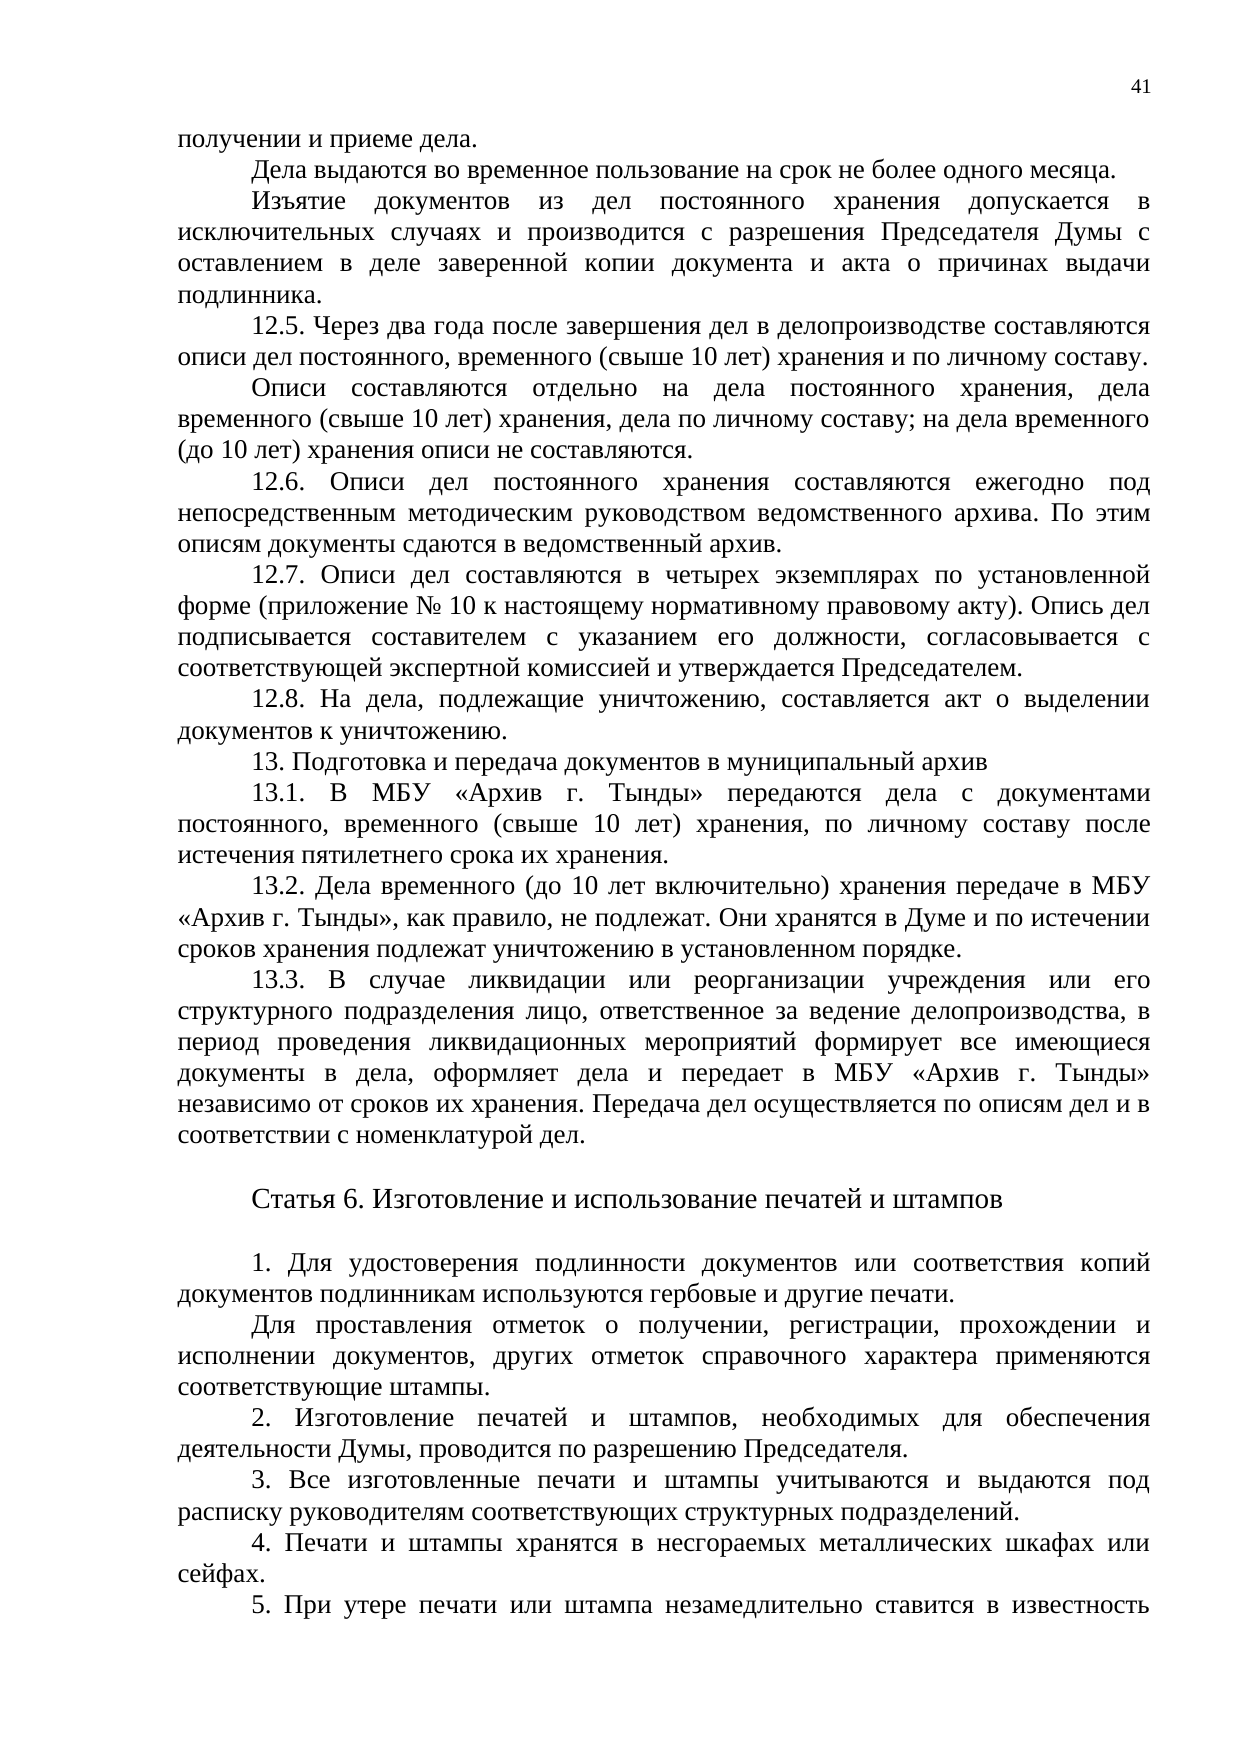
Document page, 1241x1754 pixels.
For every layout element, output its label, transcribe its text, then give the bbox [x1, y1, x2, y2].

text Дела выдаются во временное пользование на срок не более одного месяца. [177, 153, 1152, 184]
text 12.7. Описи дел составляются в четырех экземплярах по установленной форме (приложение № 10 к настоящему нормативному правовому акту). Опись дел подписывается составителем с указанием его должности, согласовывается с соответствующей экспертной комиссией и утверждается Председателем. [177, 558, 1152, 683]
text 13.1. В МБУ «Архив г. Тынды» передаются дела с документами постоянного, временного (свыше 10 лет) хранения, по личному составу после истечения пятилетнего срока их хранения. [177, 776, 1152, 869]
title 13. Подготовка и передача документов в муниципальный архив [177, 745, 1152, 776]
text 2. Изготовление печатей и штампов, необходимых для обеспечения деятельности Думы, проводится по разрешению Председателя. [177, 1401, 1152, 1464]
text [177, 122, 1152, 153]
text Описи составляются отдельно на дела постоянного хранения, дела временного (свыше 10 лет) хранения, дела по личному составу; на дела временного (до 10 лет) хранения описи не составляются. [177, 371, 1152, 464]
text 12.8. На дела, подлежащие уничтожению, составляется акт о выделении документов к уничтожению. [177, 683, 1152, 745]
text 1. Для удостоверения подлинности документов или соответствия копий документов подлинникам используются гербовые и другие печати. [177, 1246, 1152, 1308]
text 12.6. Описи дел постоянного хранения составляются ежегодно под непосредственным методическим руководством ведомственного архива. По этим описям документы сдаются в ведомственный архив. [177, 464, 1152, 558]
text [177, 1588, 1152, 1619]
text 13.3. В случае ликвидации или реорганизации учреждения или его структурного подразделения лицо, ответственное за ведение делопроизводства, в период проведения ликвидационных мероприятий формирует все имеющиеся документы в дела, оформляет дела и передает в МБУ «Архив г. Тынды» независимо от сроков их хранения. Передача дел осуществляется по описям дел и в соответствии с номенклатурой дел. [177, 963, 1152, 1150]
text 12.5. Через два года после завершения дел в делопроизводстве составляются описи дел постоянного, временного (свыше 10 лет) хранения и по личному составу. [177, 309, 1152, 371]
title Статья 6. Изготовление и использование печатей и штампов [177, 1181, 1152, 1214]
text Для проставления отметок о получении, регистрации, прохождении и исполнении документов, других отметок справочного характера применяются соответствующие штампы. [177, 1308, 1152, 1401]
text 3. Все изготовленные печати и штампы учитываются и выдаются под расписку руководителям соответствующих структурных подразделений. [177, 1464, 1152, 1526]
text Изъятие документов из дел постоянного хранения допускается в исключительных случаях и производится с разрешения Председателя Думы с оставлением в деле заверенной копии документа и акта о причинах выдачи подлинника. [177, 184, 1152, 309]
text 13.2. Дела временного (до 10 лет включительно) хранения передаче в МБУ «Архив г. Тынды», как правило, не подлежат. Они хранятся в Думе и по истечении сроков хранения подлежат уничтожению в установленном порядке. [177, 869, 1152, 963]
text 4. Печати и штампы хранятся в несгораемых металлических шкафах или сейфах. [177, 1526, 1152, 1588]
